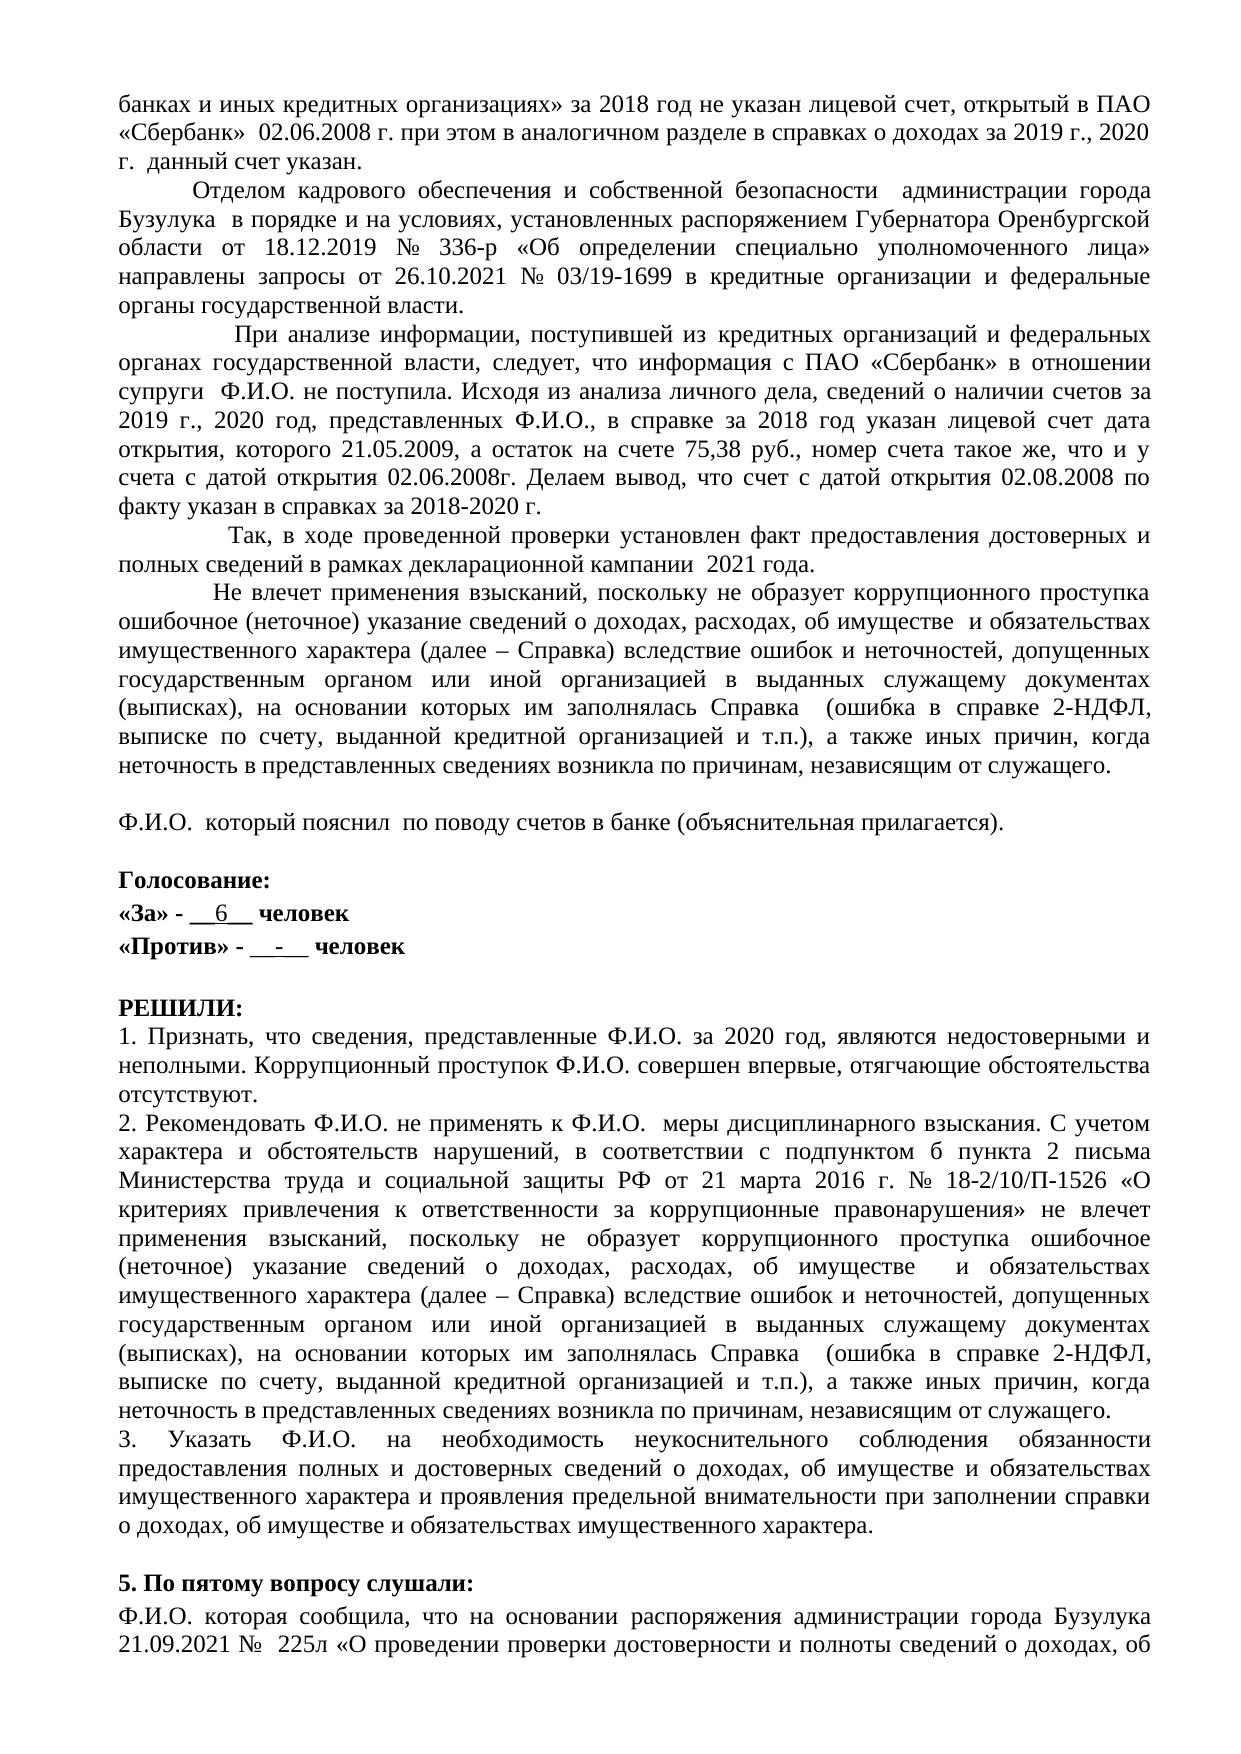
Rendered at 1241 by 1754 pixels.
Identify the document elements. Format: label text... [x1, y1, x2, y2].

text 1. Признать, что сведения, представленные Ф.И.О. за 2020 год, являются недостоверными и неполными. Коррупционный проступок Ф.И.О. совершен впервые, отягчающие обстоятельства отсутствуют. [118, 1021, 1152, 1108]
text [118, 1601, 1152, 1658]
text При анализе информации, поступившей из кредитных организаций и федеральных органах государственной власти, следует, что информация с ПАО «Сбербанк» в отношении супруги Ф.И.О. не поступила. Исходя из анализа личного дела, сведений о наличии счетов за 2019 г., 2020 год, представленных Ф.И.О., в справке за 2018 год указан лицевой счет дата открытия, которого 21.05.2009, а остаток на счете 75,38 руб., номер счета такое же, что и у счета с датой открытия 02.06.2008г. Делаем вывод, что счет с датой открытия 02.08.2008 по факту указан в справках за 2018-2020 г. [118, 319, 1152, 520]
text «Против» - __-__ человек [118, 931, 1152, 960]
text 3. Указать Ф.И.О. на необходимость неукоснительного соблюдения обязанности предоставления полных и достоверных сведений о доходах, об имуществе и обязательствах имущественного характера и проявления предельной внимательности при заполнении справки о доходах, об имуществе и обязательствах имущественного характера. [118, 1424, 1152, 1539]
text Ф.И.О. который пояснил по поводу счетов в банке (объяснительная прилагается). [118, 807, 1152, 836]
text Не влечет применения взысканий, поскольку не образует коррупционного проступка ошибочное (неточное) указание сведений о доходах, расходах, об имуществе и обязательствах имущественного характера (далее – Справка) вследствие ошибок и неточностей, допущенных государственным органом или иной организацией в выданных служащему документах (выписках), на основании которых им заполнялась Справка (ошибка в справке 2-НДФЛ, выписке по счету, выданной кредитной организацией и т.п.), а также иных причин, когда неточность в представленных сведениях возникла по причинам, независящим от служащего. [118, 577, 1152, 779]
text РЕШИЛИ: [118, 993, 1152, 1021]
text 5. По пятому вопросу слушали: [118, 1568, 1152, 1596]
text Голосование: [118, 865, 1152, 894]
text Так, в ходе проведенной проверки установлен факт предоставления достоверных и полных сведений в рамках декларационной кампании 2021 года. [118, 520, 1152, 577]
text «За» - __6__ человек [118, 898, 1152, 927]
text Отделом кадрового обеспечения и собственной безопасности администрации города Бузулука в порядке и на условиях, установленных распоряжением Губернатора Оренбургской области от 18.12.2019 № 336-р «Об определении специально уполномоченного лица» направлены запросы от 26.10.2021 № 03/19-1699 в кредитные организации и федеральные органы государственной власти. [118, 175, 1152, 319]
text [118, 89, 1152, 175]
text 2. Рекомендовать Ф.И.О. не применять к Ф.И.О. меры дисциплинарного взыскания. С учетом характера и обстоятельств нарушений, в соответствии с подпунктом б пункта 2 письма Министерства труда и социальной защиты РФ от 21 марта 2016 г. № 18-2/10/П-1526 «О критериях привлечения к ответственности за коррупционные правонарушения» не влечет применения взысканий, поскольку не образует коррупционного проступка ошибочное (неточное) указание сведений о доходах, расходах, об имуществе и обязательствах имущественного характера (далее – Справка) вследствие ошибок и неточностей, допущенных государственным органом или иной организацией в выданных служащему документах (выписках), на основании которых им заполнялась Справка (ошибка в справке 2-НДФЛ, выписке по счету, выданной кредитной организацией и т.п.), а также иных причин, когда неточность в представленных сведениях возникла по причинам, независящим от служащего. [118, 1108, 1152, 1424]
